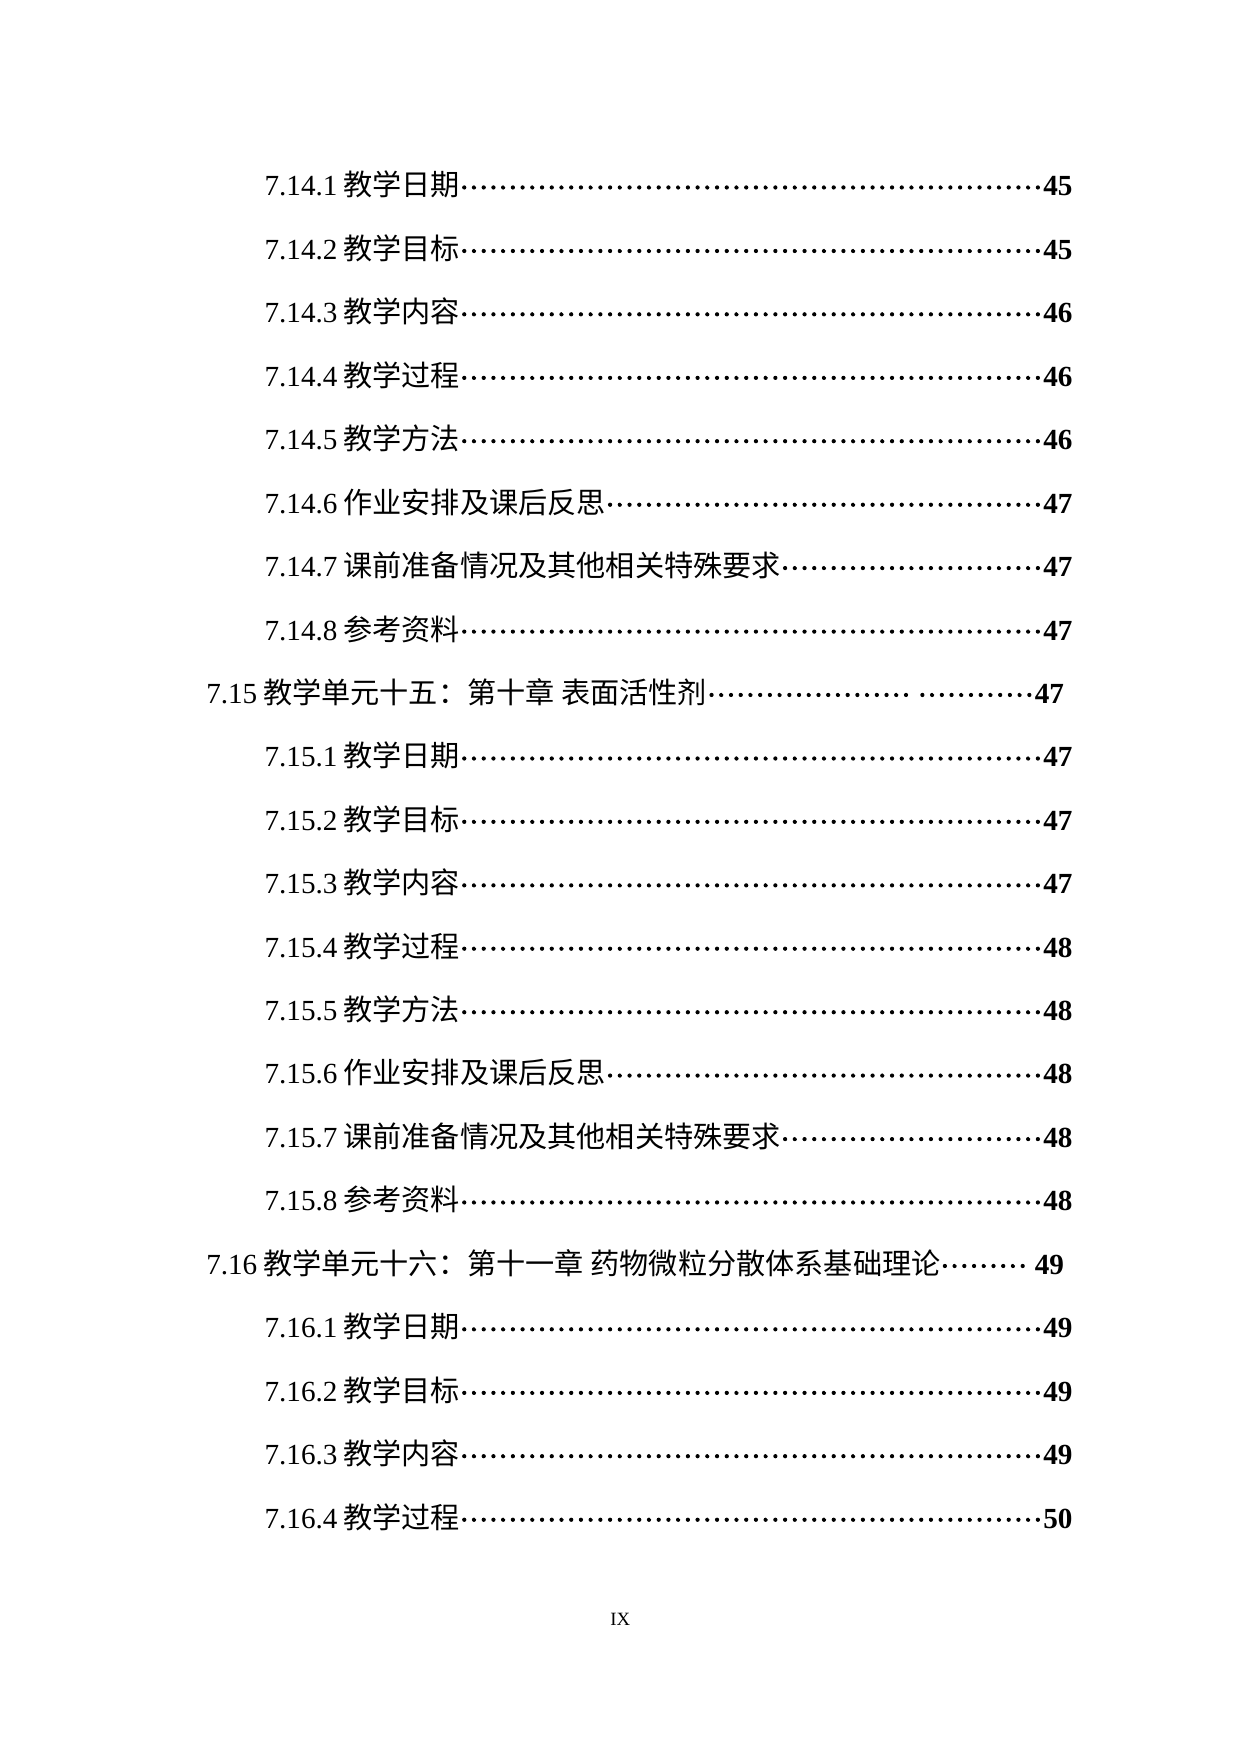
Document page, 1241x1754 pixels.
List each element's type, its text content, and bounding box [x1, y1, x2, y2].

text 7.14.1教学日期45 [148, 162, 1092, 204]
text 7.15.7课前准备情况及其他相关特殊要求48 [148, 1113, 1092, 1156]
text 7.14.5教学方法46 [148, 416, 1092, 458]
text 7.15.5教学方法48 [148, 987, 1092, 1029]
text 7.16.2教学目标49 [148, 1367, 1092, 1409]
text 7.15.3教学内容47 [148, 860, 1092, 902]
text 7.15.4教学过程48 [148, 923, 1092, 966]
text 7.15.2教学目标47 [148, 796, 1092, 839]
text 7.14.3教学内容46 [148, 289, 1092, 331]
text 7.14.6作业安排及课后反思47 [148, 479, 1092, 521]
text 7.16.1教学日期49 [148, 1304, 1092, 1346]
text 7.15.1教学日期47 [148, 733, 1092, 775]
text 7.15.6作业安排及课后反思48 [148, 1050, 1092, 1092]
text 7.16教学单元十六：第十一章 药物微粒分散体系基础理论 49 [148, 1240, 1092, 1283]
text 7.14.8参考资料47 [148, 606, 1092, 648]
text 7.14.4教学过程46 [148, 352, 1092, 394]
text 7.16.4教学过程50 [148, 1494, 1092, 1536]
text 7.15教学单元十五：第十章 表面活性剂 47 [148, 669, 1092, 712]
text 7.14.7课前准备情况及其他相关特殊要求47 [148, 543, 1092, 585]
text 7.15.8参考资料48 [148, 1177, 1092, 1219]
text 7.16.3教学内容49 [148, 1431, 1092, 1473]
text 7.14.2教学目标45 [148, 225, 1092, 268]
